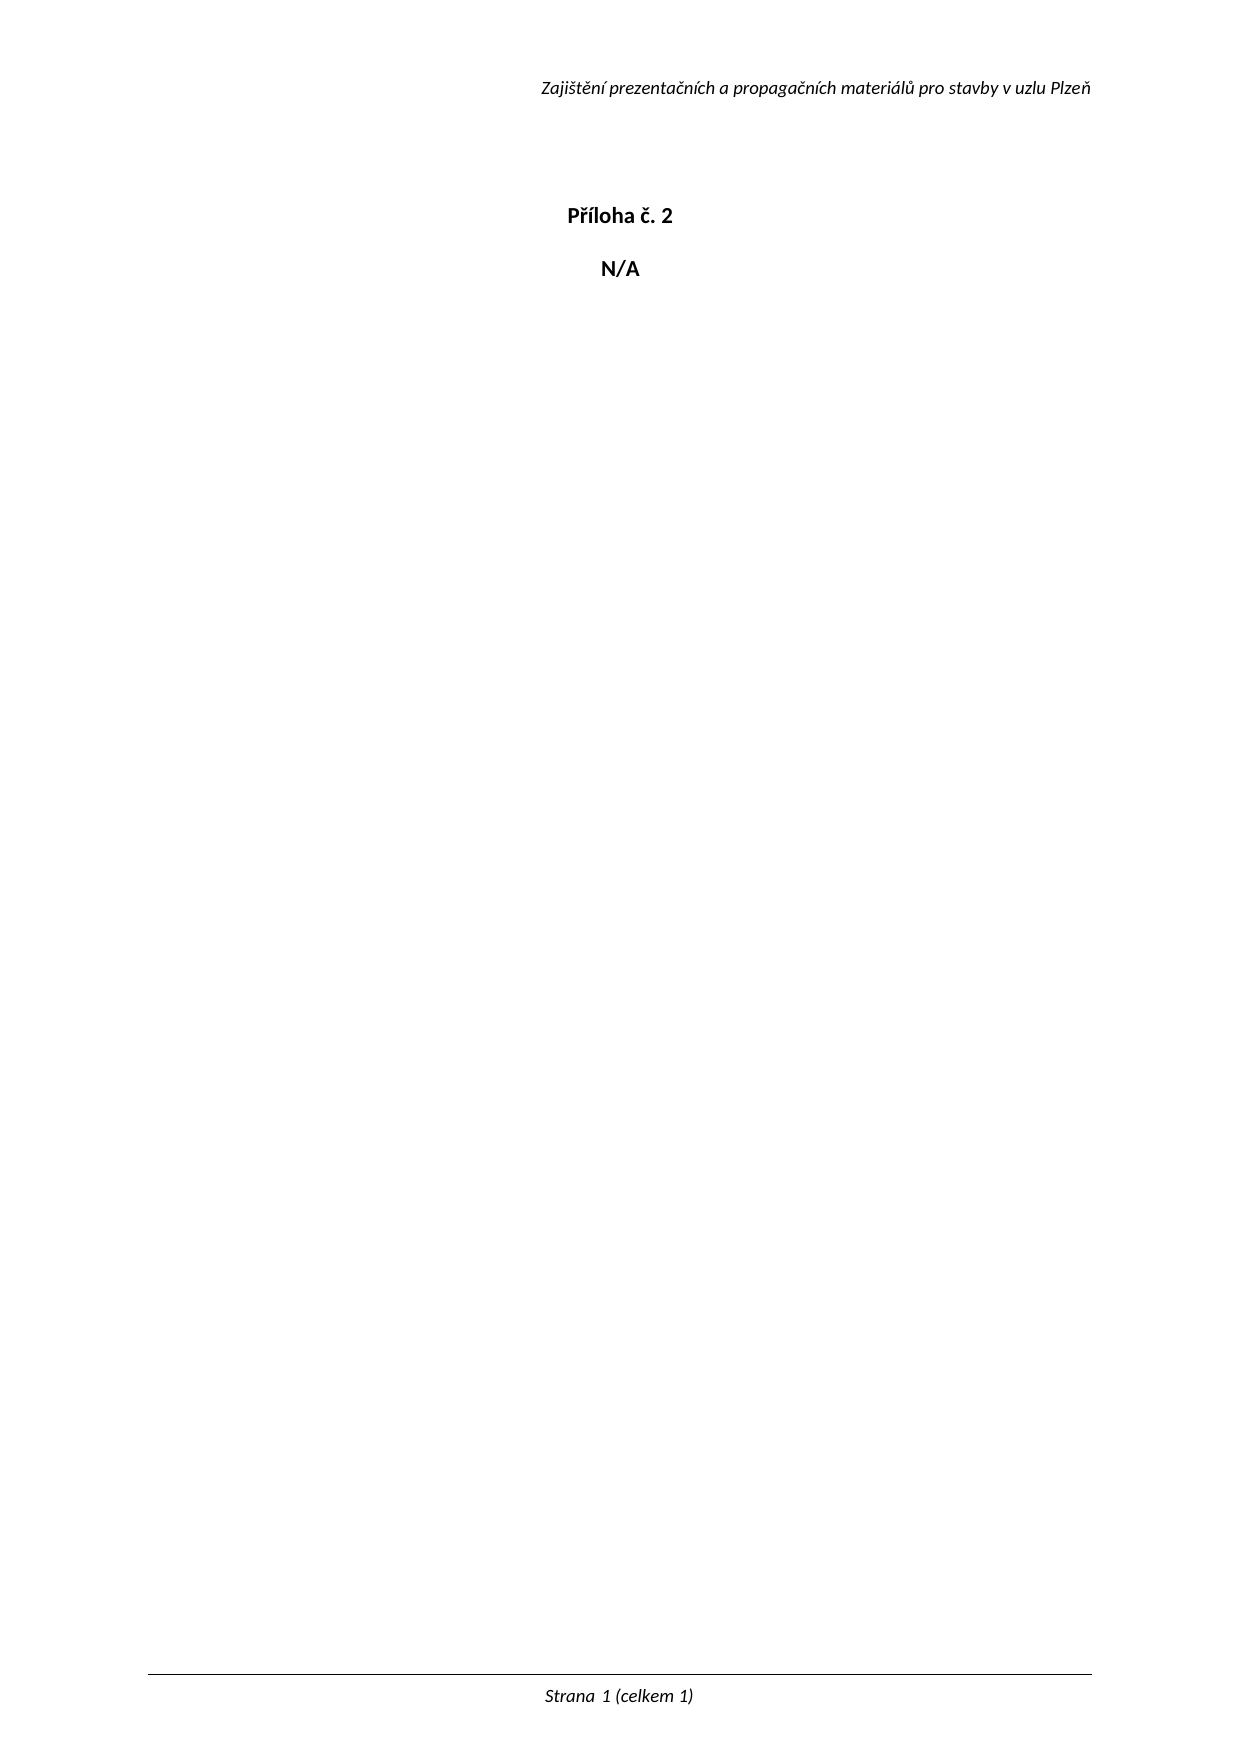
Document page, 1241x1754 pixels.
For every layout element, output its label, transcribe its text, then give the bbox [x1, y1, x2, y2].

text N/A [148, 254, 1092, 282]
text Příloha č. 2 [148, 201, 1092, 229]
